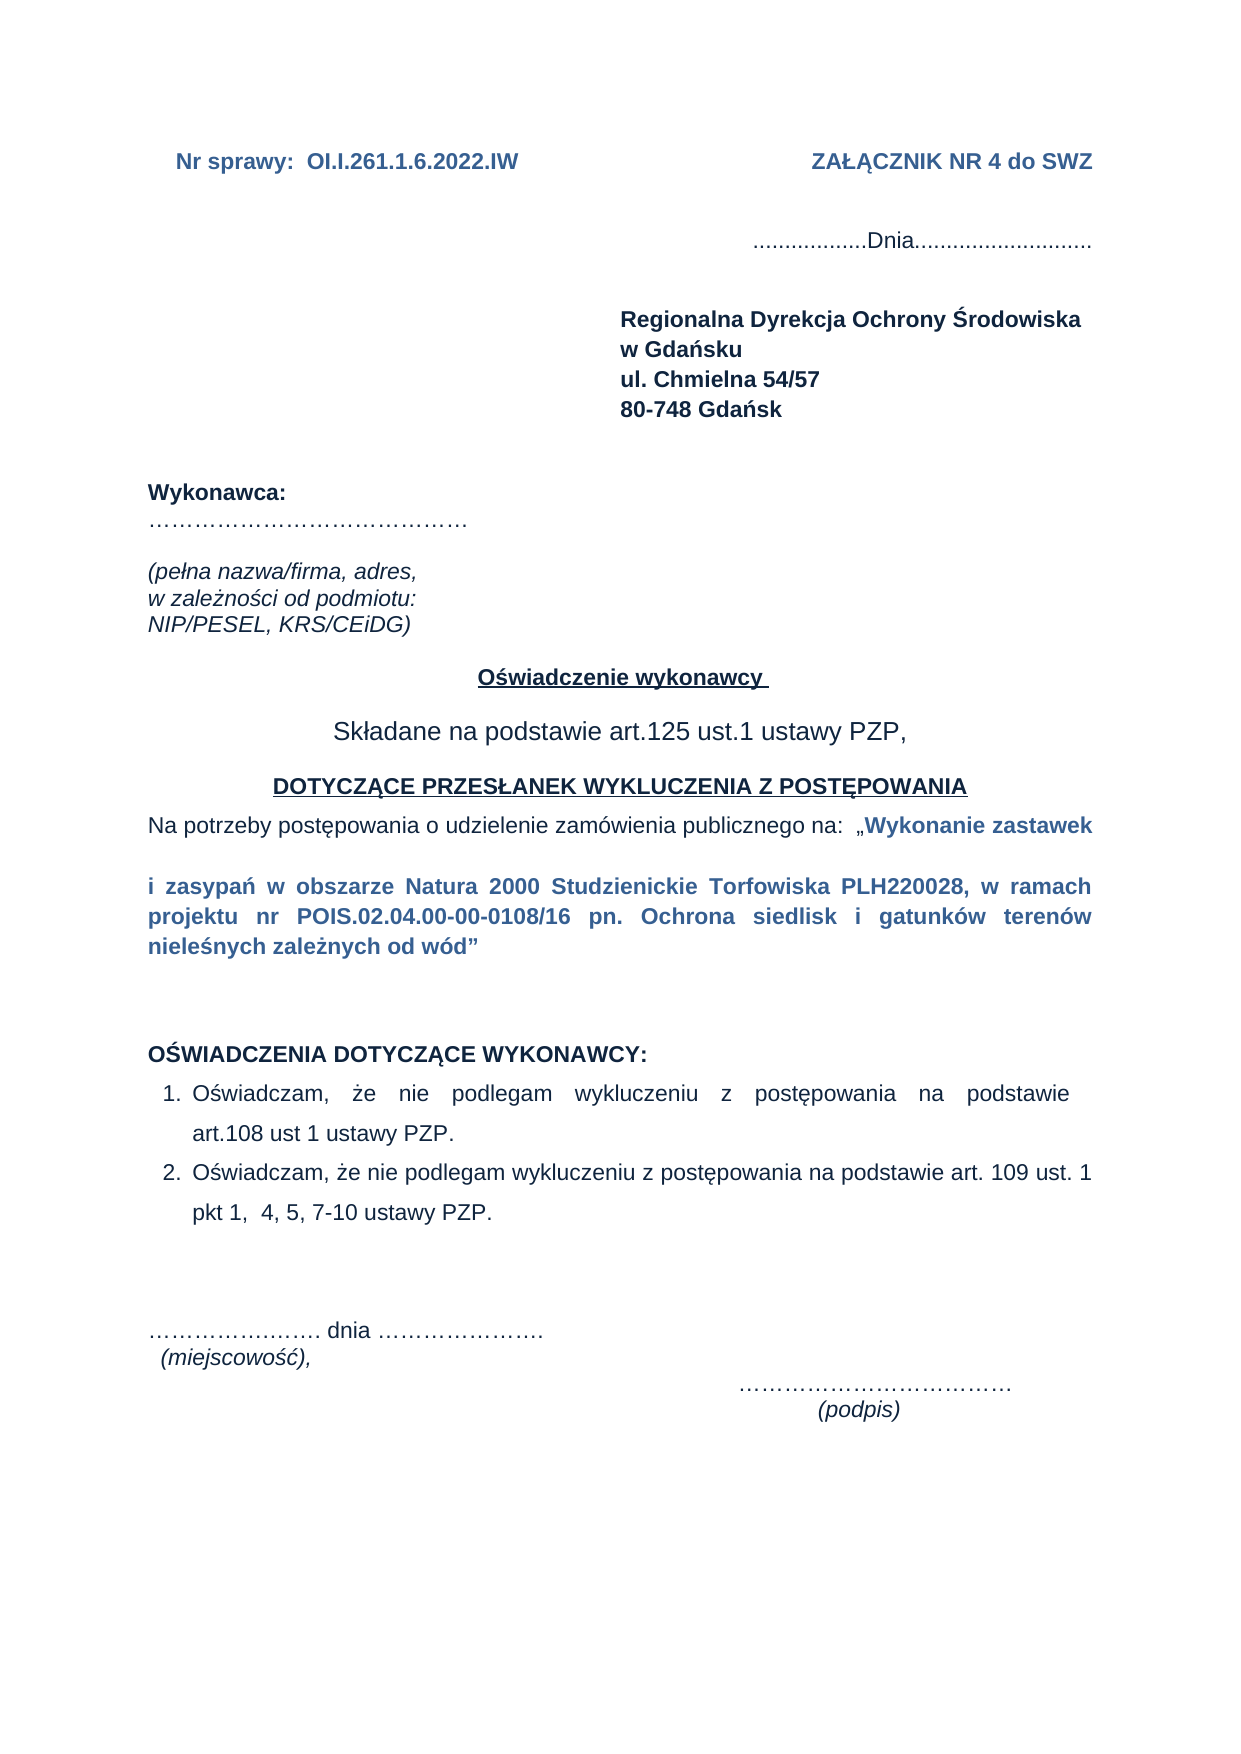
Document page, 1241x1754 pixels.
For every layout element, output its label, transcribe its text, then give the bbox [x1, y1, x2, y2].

text Nr sprawy: OI.I.261.1.6.2022.IW ZAŁĄCZNIK NR 4 do SWZ [148, 148, 1093, 174]
text ul. Chmielna 54/57 [620, 366, 1093, 392]
text w Gdańsku [620, 336, 1093, 362]
text (podpis) [738, 1396, 1093, 1423]
text …………….……. dnia …………………. [148, 1317, 1093, 1343]
text Składane na podstawie art.125 ust.1 ustawy PZP, [148, 716, 1093, 746]
text Na potrzeby postępowania o udzielenie zamówienia publicznego na: „Wykonanie zastawek i zasypań w obszarze Natura 2000 Studzienickie Torfowiska PLH220028, w ramach projektu nr POIS.02.04.00-00-0108/16 pn. Ochrona siedlisk i gatunków terenów nieleśnych zależnych od wód” [148, 812, 1093, 959]
text OŚWIADCZENIA DOTYCZĄCE WYKONAWCY: [148, 1041, 1093, 1067]
text …………………………………… [148, 506, 472, 532]
text 80-748 Gdańsk [620, 396, 1093, 423]
list Oświadczam, że nie podlegam wykluczeniu z postępowania na podstawie art.108 ust 1 ustawy PZP. [162, 1080, 1093, 1146]
text ..................Dnia............................ [148, 227, 1093, 253]
text (miejscowość), ……………………………… [148, 1343, 1093, 1396]
text Oświadczenie wykonawcy [148, 664, 1093, 690]
text Regionalna Dyrekcja Ochrony Środowiska [620, 306, 1093, 332]
text (pełna nazwa/firma, adres, w zależności od podmiotu: NIP/PESEL, KRS/CEiDG) [148, 558, 472, 637]
list Oświadczam, że nie podlegam wykluczeniu z postępowania na podstawie art. 109 ust. 1 pkt 1, 4, 5, 7-10 ustawy PZP. [162, 1159, 1093, 1225]
text Wykonawca: [148, 479, 1093, 506]
text DOTYCZĄCE PRZESŁANEK WYKLUCZENIA Z POSTĘPOWANIA [148, 773, 1093, 799]
